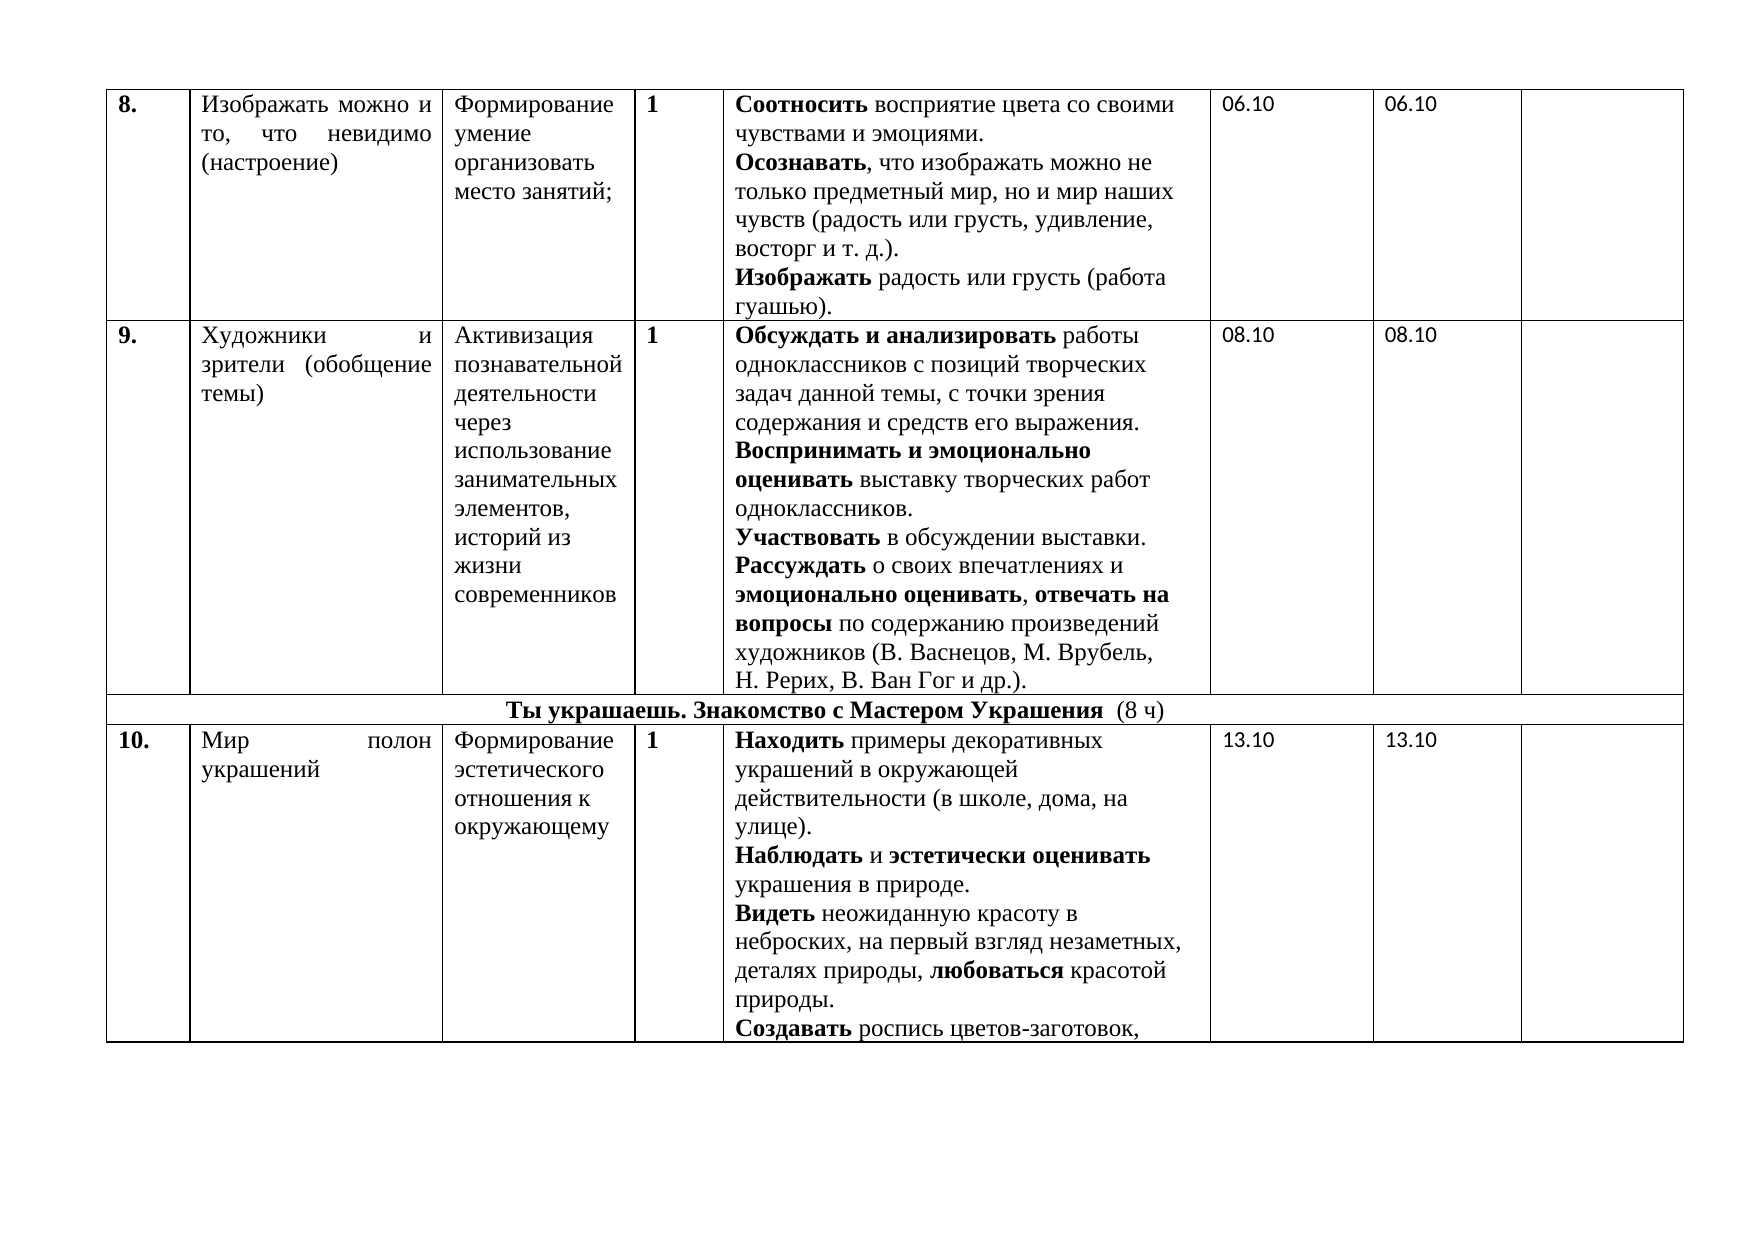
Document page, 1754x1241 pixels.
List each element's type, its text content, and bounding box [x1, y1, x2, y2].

table_cell 1 [636, 321, 723, 694]
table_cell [443, 725, 634, 1041]
table_cell 13.10 [1374, 725, 1521, 1041]
table_cell 06.10 [1374, 90, 1521, 319]
table_cell 1 [636, 725, 723, 1041]
table_cell [107, 321, 189, 694]
table_cell 06.10 [1211, 90, 1373, 319]
table_cell Активизация познавательной деятельности через использование занимательных элементов, историй из жизни современников [443, 321, 634, 694]
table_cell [724, 725, 1210, 1041]
table_cell 08.10 [1211, 321, 1373, 694]
table_cell [1522, 321, 1683, 694]
table_cell Изображать можно и то, что невидимо (настроение) [191, 90, 442, 319]
table_cell 1 [636, 90, 723, 319]
table_cell [107, 725, 189, 1041]
table_cell Художники и зрители (обобщение темы) [191, 321, 442, 694]
table_cell [1522, 90, 1683, 319]
table_cell 13.10 [1211, 725, 1373, 1041]
table_cell [107, 90, 189, 319]
table_cell Мир полон украшений [191, 725, 442, 1041]
table_cell Обсуждать и анализировать работы одноклассников с позиций творческих задач данной темы, с точки зрения содержания и средств его выражения. Воспринимать и эмоционально оценивать выставку творческих работ одноклассников. Участвовать в обсуждении выставки. Рассуждать о своих впечатлениях и эмоционально оценивать, отвечать на вопросы по содержанию произведений художников (В. Васнецов, М. Врубель, Н. Рерих, В. Ван Гог и др.). [724, 321, 1210, 694]
table_cell Соотносить восприятие цвета со своими чувствами и эмоциями. Осознавать, что изображать можно не только предметный мир, но и мир наших чувств (радость или грусть, удивление, восторг и т. д.). Изображать радость или грусть (работа гуашью). [724, 90, 1210, 319]
table_cell Формирование умение организовать место занятий; [443, 90, 634, 319]
table_cell [1522, 725, 1683, 1041]
table_cell 08.10 [1374, 321, 1521, 694]
table_cell Ты украшаешь. Знакомство с Мастером Украшения (8 ч) [107, 695, 1683, 724]
